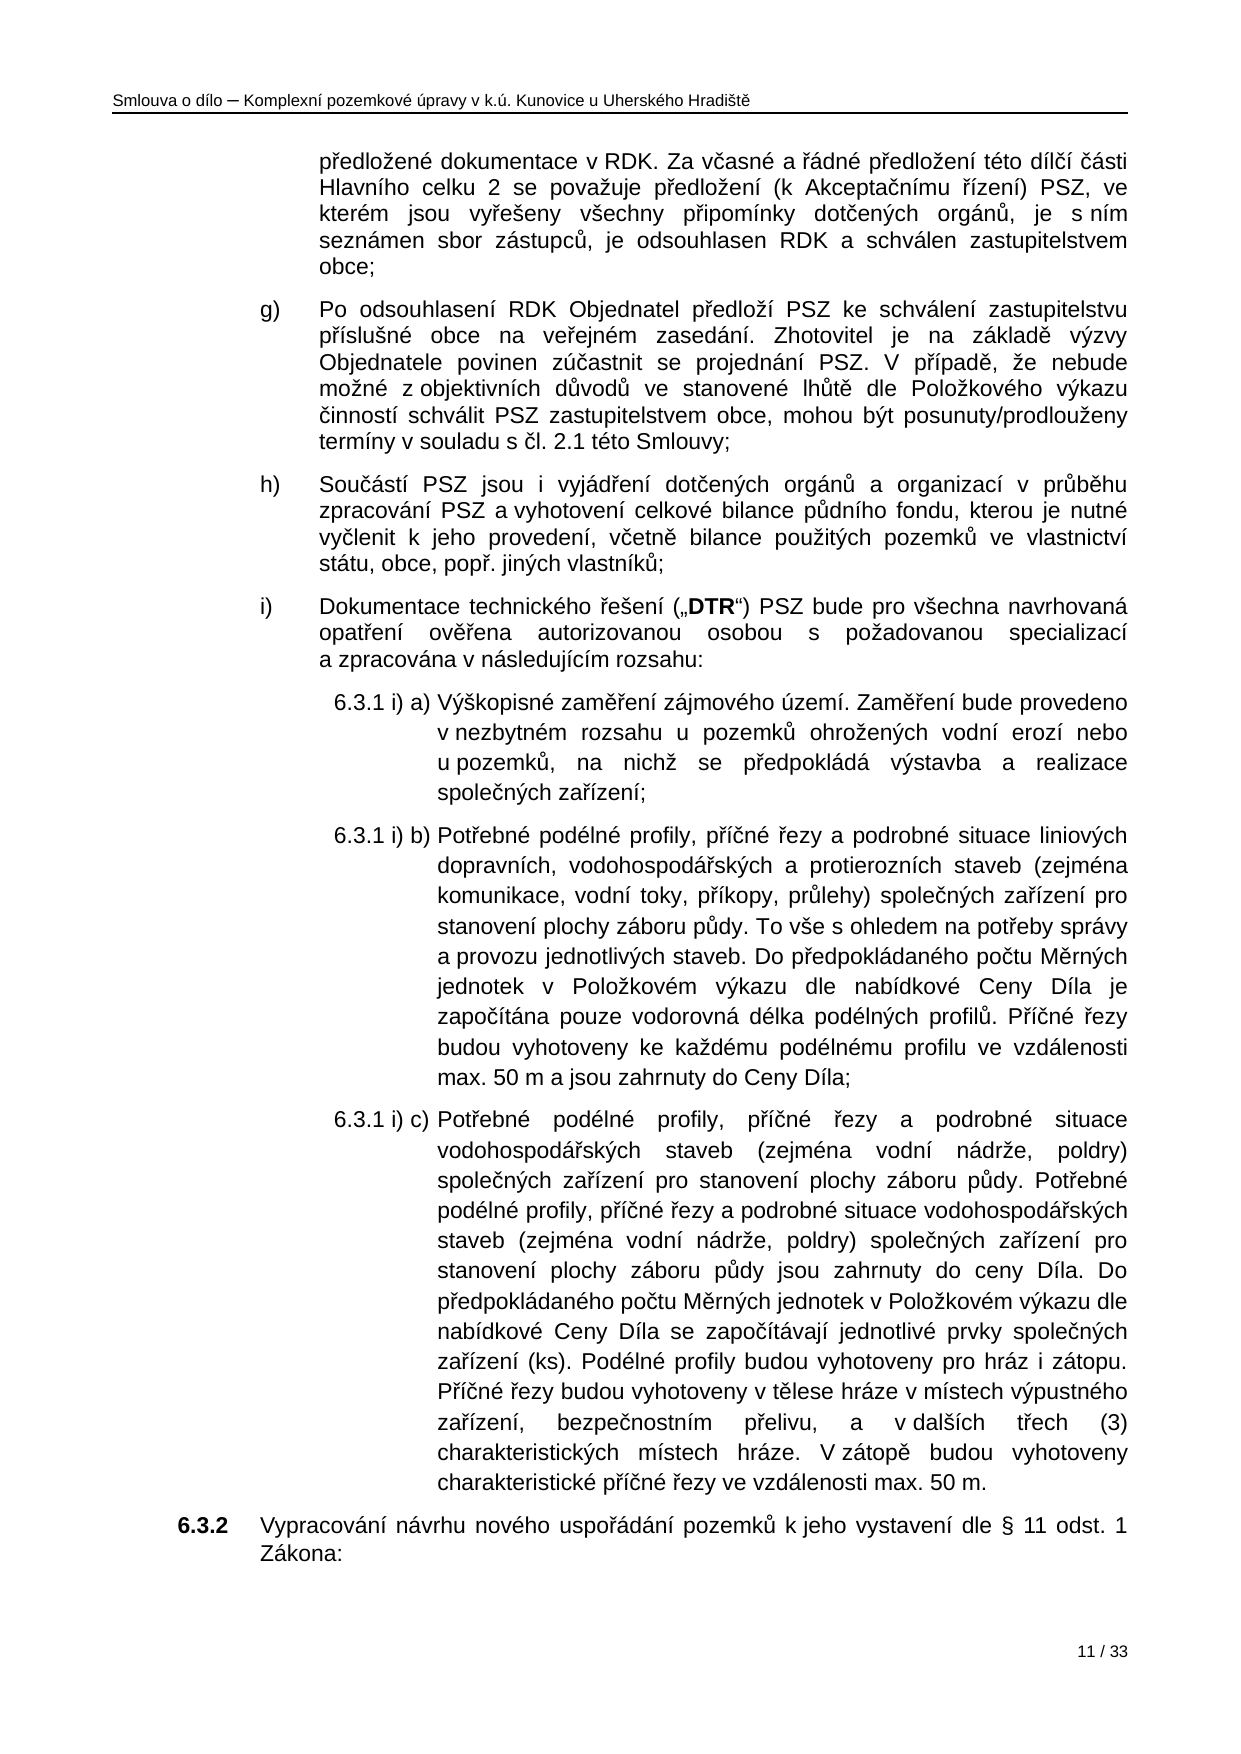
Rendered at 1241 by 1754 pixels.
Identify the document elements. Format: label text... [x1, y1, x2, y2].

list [260, 148, 1128, 279]
text Vypracování návrhu nového uspořádání pozemků k jeho vystavení dle § 11 odst. 1 Zákona: [177, 1512, 1128, 1566]
list Výškopisné zaměření zájmového území. Zaměření bude provedeno v nezbytném rozsahu u pozemků ohrožených vodní erozí nebo u pozemků, na nichž se předpokládá výstavba a realizace společných zařízení; [334, 689, 1128, 806]
list Po odsouhlasení RDK Objednatel předloží PSZ ke schválení zastupitelstvu příslušné obce na veřejném zasedání. Zhotovitel je na základě výzvy Objednatele povinen zúčastnit se projednání PSZ. V případě, že nebude možné z objektivních důvodů ve stanovené lhůtě dle Položkového výkazu činností schválit PSZ zastupitelstvem obce, mohou být posunuty/prodlouženy termíny v souladu s čl. 2.1 této Smlouvy; [260, 296, 1128, 454]
list Potřebné podélné profily, příčné řezy a podrobné situace vodohospodářských staveb (zejména vodní nádrže, poldry) společných zařízení pro stanovení plochy záboru půdy. Potřebné podélné profily, příčné řezy a podrobné situace vodohospodářských staveb (zejména vodní nádrže, poldry) společných zařízení pro stanovení plochy záboru půdy jsou zahrnuty do ceny Díla. Do předpokládaného počtu Měrných jednotek v Položkovém výkazu dle nabídkové Ceny Díla se započítávají jednotlivé prvky společných zařízení (ks). Podélné profily budou vyhotoveny pro hráz i zátopu. Příčné řezy budou vyhotoveny v tělese hráze v místech výpustného zařízení, bezpečnostním přelivu, a v dalších třech (3) charakteristických místech hráze. V zátopě budou vyhotoveny charakteristické příčné řezy ve vzdálenosti max. 50 m. [334, 1106, 1128, 1495]
list Dokumentace technického řešení („DTR“) PSZ bude pro všechna navrhovaná opatření ověřena autorizovanou osobou s požadovanou specializací a zpracována v následujícím rozsahu: [260, 593, 1128, 672]
list Potřebné podélné profily, příčné řezy a podrobné situace liniových dopravních, vodohospodářských a protierozních staveb (zejména komunikace, vodní toky, příkopy, průlehy) společných zařízení pro stanovení plochy záboru půdy. To vše s ohledem na potřeby správy a provozu jednotlivých staveb. Do předpokládaného počtu Měrných jednotek v Položkovém výkazu dle nabídkové Ceny Díla je započítána pouze vodorovná délka podélných profilů. Příčné řezy budou vyhotoveny ke každému podélnému profilu ve vzdálenosti max. 50 m a jsou zahrnuty do Ceny Díla; [334, 822, 1128, 1090]
list Součástí PSZ jsou i vyjádření dotčených orgánů a organizací v průběhu zpracování PSZ a vyhotovení celkové bilance půdního fondu, kterou je nutné vyčlenit k jeho provedení, včetně bilance použitých pozemků ve vlastnictví státu, obce, popř. jiných vlastníků; [260, 471, 1128, 576]
